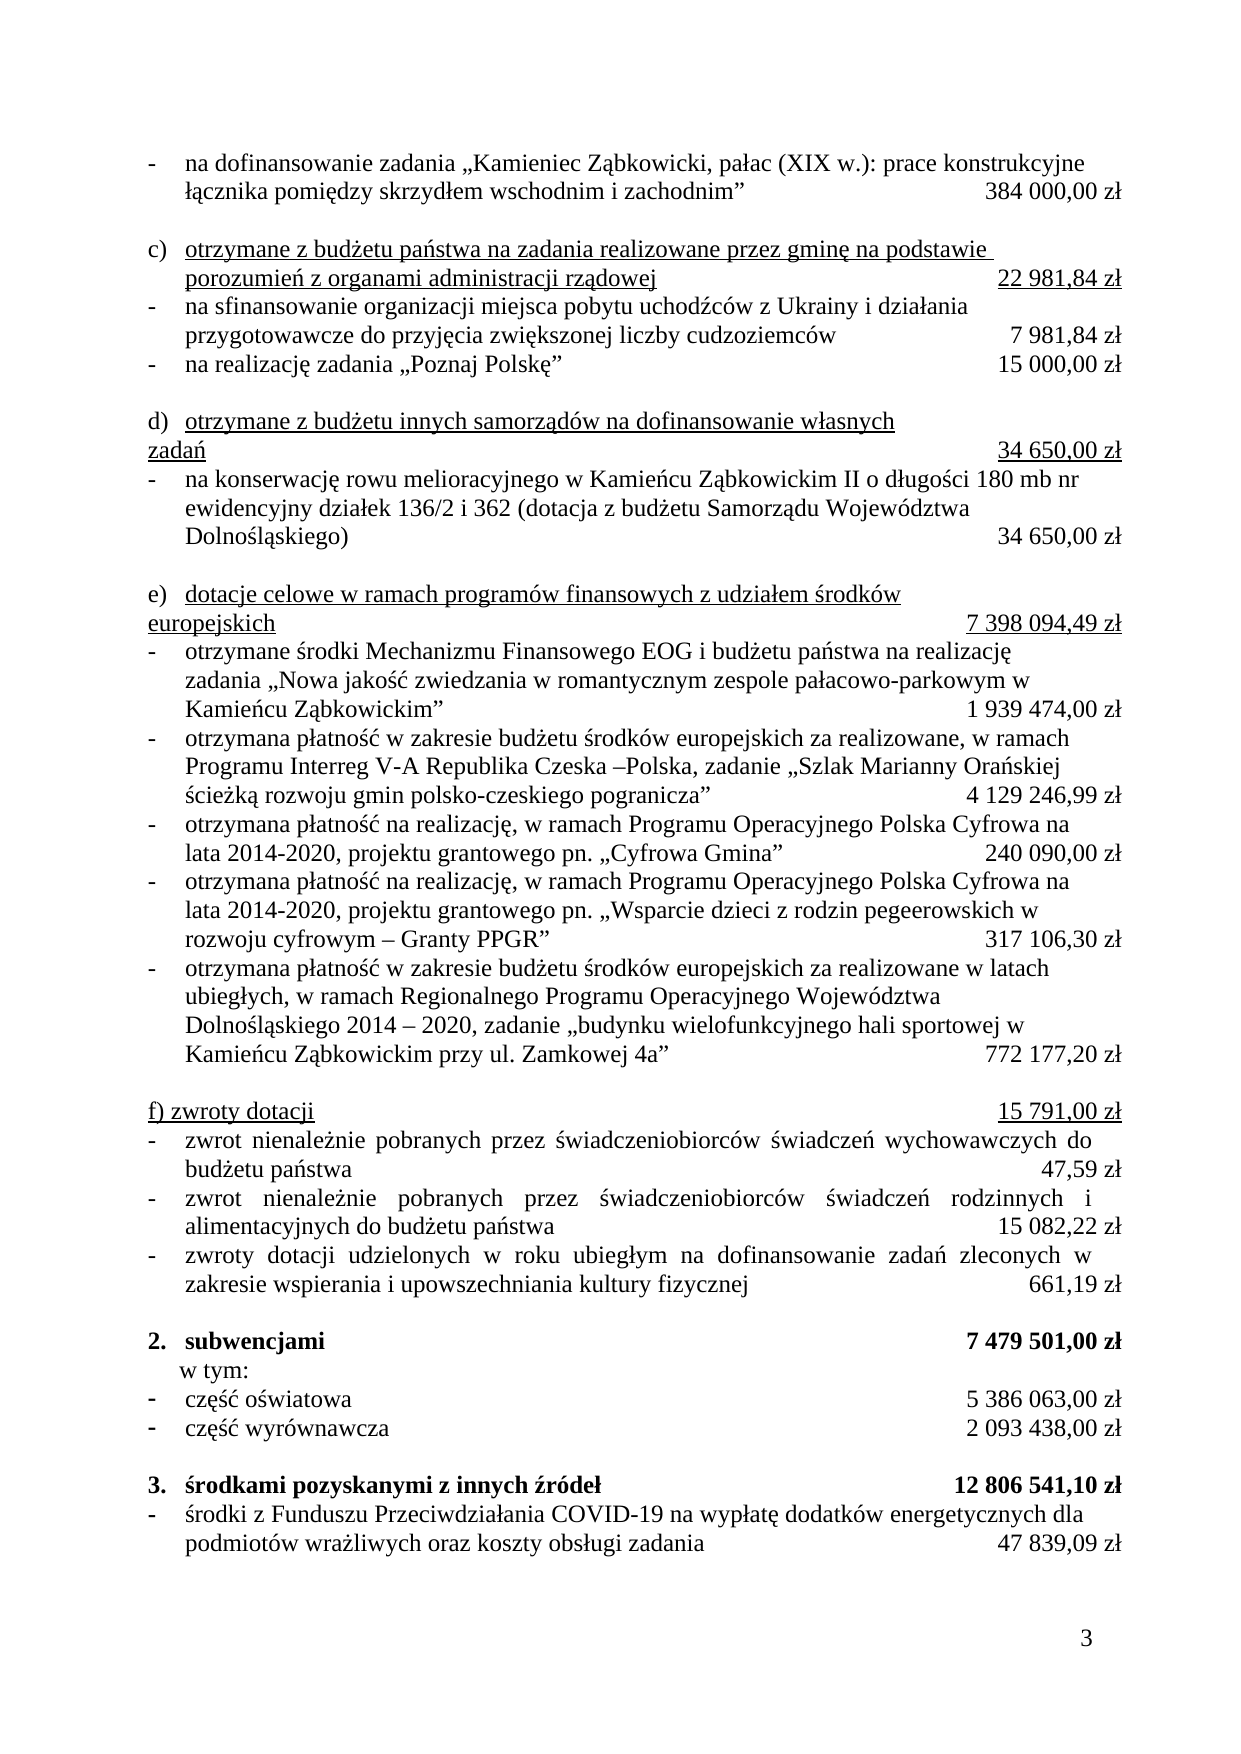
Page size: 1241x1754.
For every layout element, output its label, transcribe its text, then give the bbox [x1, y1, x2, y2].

list na realizację zadania „Poznaj Polskę” 15 000,00 zł [148, 349, 1093, 378]
list zwroty dotacji udzielonych w roku ubiegłym na dofinansowanie zadań zleconych w zakresie wspierania i upowszechniania kultury fizycznej 661,19 zł [148, 1240, 1093, 1298]
list na sfinansowanie organizacji miejsca pobytu uchodźców z Ukrainy i działania przygotowawcze do przyjęcia zwiększonej liczby cudzoziemców 7 981,84 zł [148, 291, 1093, 349]
list otrzymana płatność na realizację, w ramach Programu Operacyjnego Polska Cyfrowa na lata 2014-2020, projektu grantowego pn. „Cyfrowa Gmina” 240 090,00 zł [148, 809, 1093, 866]
list dotacje celowe w ramach programów finansowych z udziałem środków [148, 579, 1093, 608]
list zwrot nienależnie pobranych przez świadczeniobiorców świadczeń rodzinnych i alimentacyjnych do budżetu państwa 15 082,22 zł [148, 1183, 1093, 1240]
list subwencjami 7 479 501,00 zł [148, 1326, 1093, 1355]
list środkami pozyskanymi z innych źródeł 12 806 541,10 zł [148, 1470, 1093, 1499]
list zwrot nienależnie pobranych przez świadczeniobiorców świadczeń wychowawczych do budżetu państwa 47,59 zł [148, 1125, 1093, 1183]
list otrzymana płatność w zakresie budżetu środków europejskich za realizowane, w ramach Programu Interreg V-A Republika Czeska –Polska, zadanie „Szlak Marianny Orańskiej ścieżką rozwoju gmin polsko-czeskiego pogranicza” 4 129 246,99 zł [148, 723, 1093, 809]
list otrzymane środki Mechanizmu Finansowego EOG i budżetu państwa na realizację zadania „Nowa jakość zwiedzania w romantycznym zespole pałacowo-parkowym w Kamieńcu Ząbkowickim” 1 939 474,00 zł [148, 636, 1093, 723]
list na konserwację rowu melioracyjnego w Kamieńcu Ząbkowickim II o długości 180 mb nr ewidencyjny działek 136/2 i 362 (dotacja z budżetu Samorządu Województwa Dolnośląskiego) 34 650,00 zł [148, 464, 1093, 550]
list otrzymane z budżetu innych samorządów na dofinansowanie własnych [148, 406, 1093, 435]
list otrzymane z budżetu państwa na zadania realizowane przez gminę na podstawie porozumień z organami administracji rządowej 22 981,84 zł [148, 234, 1093, 291]
text f) zwroty dotacji 15 791,00 zł [148, 1096, 1093, 1125]
list część oświatowa 5 386 063,00 zł [148, 1384, 1093, 1413]
text zadań 34 650,00 zł [148, 435, 1093, 464]
list na dofinansowanie zadania „Kamieniec Ząbkowicki, pałac (XIX w.): prace konstrukcyjne łącznika pomiędzy skrzydłem wschodnim i zachodnim” 384 000,00 zł [148, 148, 1093, 205]
text w tym: [148, 1355, 1093, 1384]
list otrzymana płatność na realizację, w ramach Programu Operacyjnego Polska Cyfrowa na lata 2014-2020, projektu grantowego pn. „Wsparcie dzieci z rodzin pegeerowskich w rozwoju cyfrowym – Granty PPGR” 317 106,30 zł [148, 866, 1093, 953]
list część wyrównawcza 2 093 438,00 zł [148, 1413, 1093, 1441]
list otrzymana płatność w zakresie budżetu środków europejskich za realizowane w latach ubiegłych, w ramach Regionalnego Programu Operacyjnego Województwa Dolnośląskiego 2014 – 2020, zadanie „budynku wielofunkcyjnego hali sportowej w Kamieńcu Ząbkowickim przy ul. Zamkowej 4a” 772 177,20 zł [148, 953, 1093, 1068]
text europejskich 7 398 094,49 zł [148, 608, 1093, 636]
list środki z Funduszu Przeciwdziałania COVID-19 na wypłatę dodatków energetycznych dla podmiotów wrażliwych oraz koszty obsługi zadania 47 839,09 zł [148, 1499, 1093, 1556]
